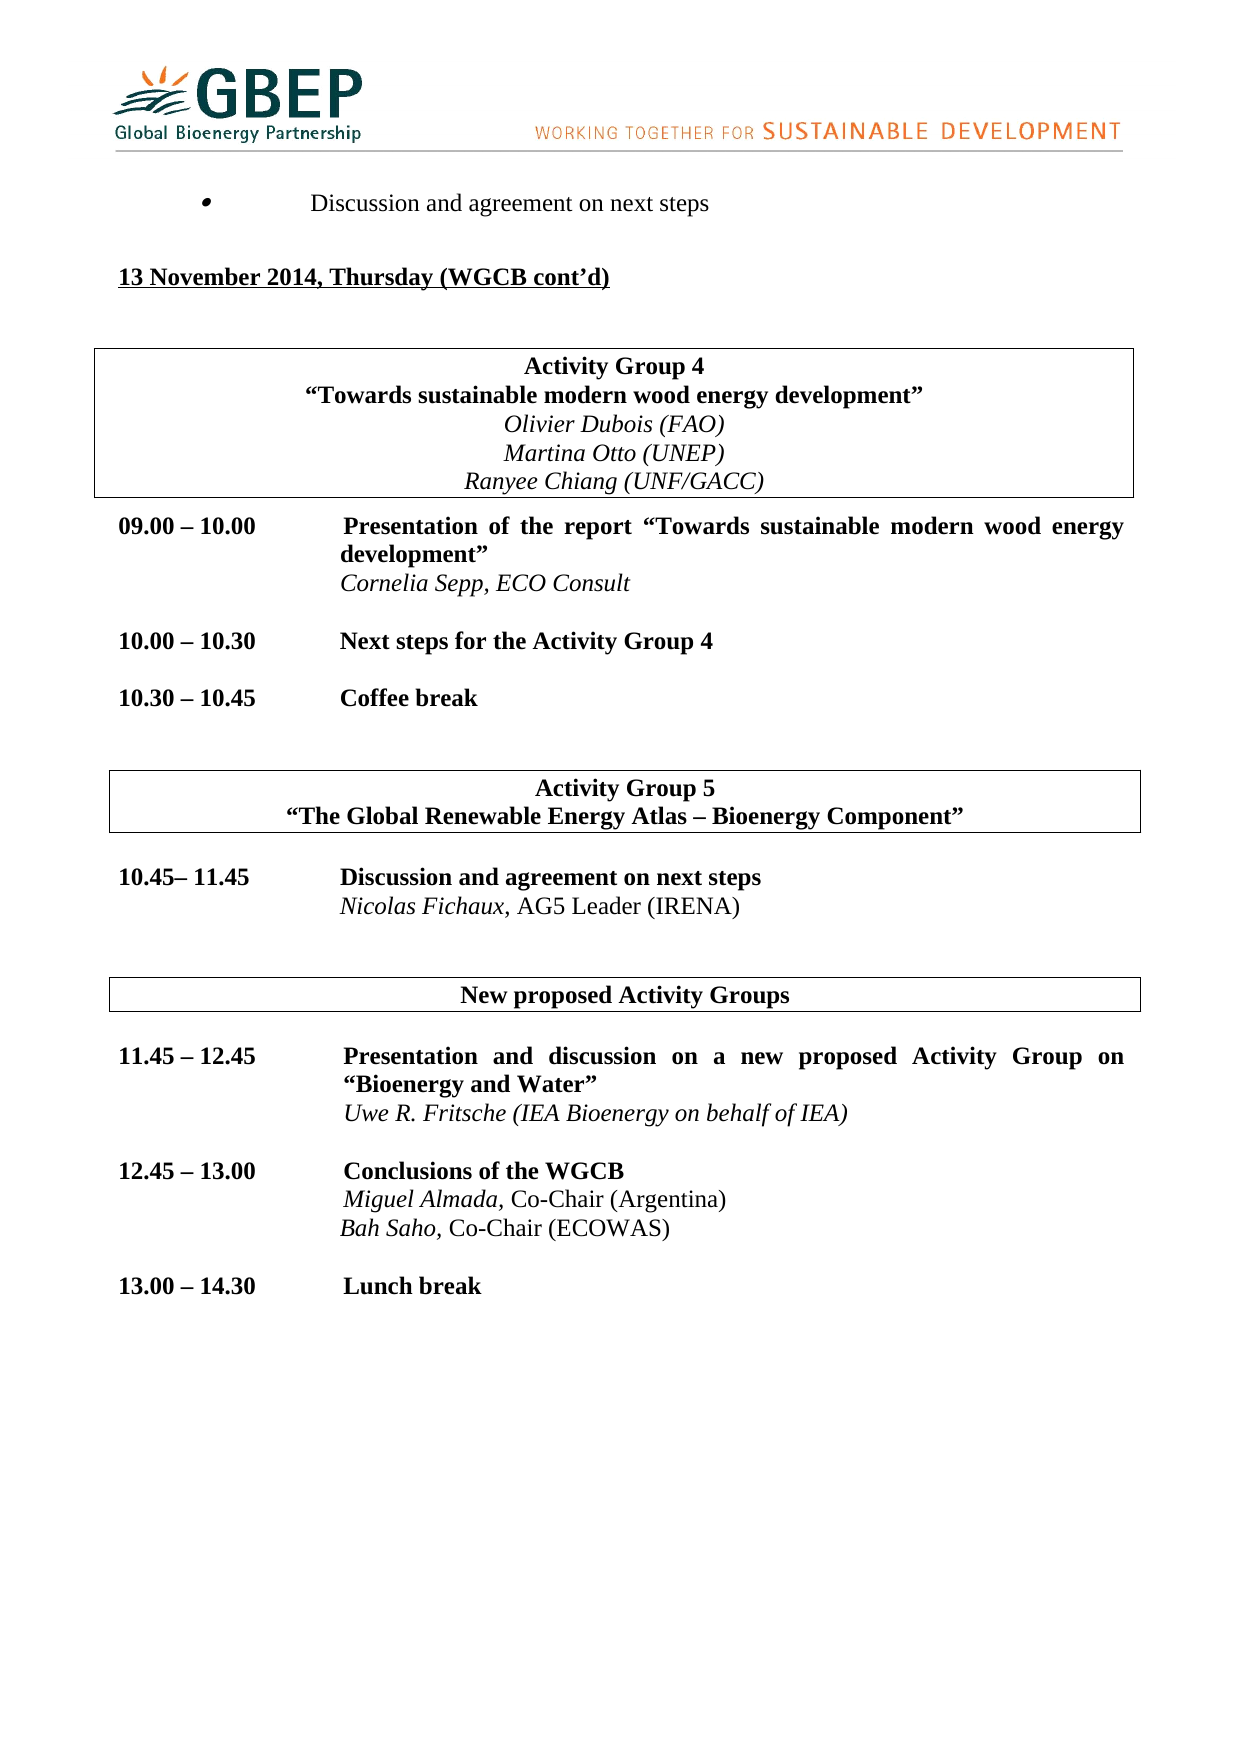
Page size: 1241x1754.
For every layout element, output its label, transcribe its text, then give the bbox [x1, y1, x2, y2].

text 09.00 – 10.00 Presentation of the report “Towards sustainable modern wood energy development” [118, 511, 1125, 568]
text Miguel Almada, Co-Chair (Argentina) [118, 1184, 1125, 1213]
text “The Global Renewable Energy Atlas – Bioenergy Component” [110, 798, 1140, 832]
list Activity Group 4 [95, 349, 1133, 377]
list “Towards sustainable modern wood energy development” [95, 377, 1133, 406]
text 13.00 – 14.30 Lunch break [118, 1271, 1125, 1299]
text Cornelia Sepp, ECO Consult [340, 568, 1125, 597]
text Bah Saho, Co-Chair (ECOWAS) [118, 1213, 1125, 1242]
text 10.00 – 10.30 Next steps for the Activity Group 4 [118, 626, 1125, 654]
list Ranyee Chiang (UNF/GACC) [95, 463, 1133, 497]
text 12.45 – 13.00 Conclusions of the WGCB [118, 1156, 1125, 1184]
text Uwe R. Fritsche (IEA Bioenergy on behalf of IEA) [118, 1098, 1125, 1127]
text 13 November 2014, Thursday (WGCB cont’d) [118, 262, 1125, 291]
list Olivier Dubois (FAO) [95, 406, 1133, 434]
list Martina Otto (UNEP) [95, 434, 1133, 463]
text 10.30 – 10.45 Coffee break [118, 683, 1125, 712]
list Discussion and agreement on next steps [193, 188, 1125, 217]
text New proposed Activity Groups [110, 978, 1140, 1011]
text 11.45 – 12.45 Presentation and discussion on a new proposed Activity Group on “Bioenergy and Water” [118, 1041, 1125, 1098]
list Nicolas Fichaux, AG5 Leader (IRENA) [339, 891, 1125, 919]
text Activity Group 5 [110, 771, 1140, 798]
text 10.45– 11.45 Discussion and agreement on next steps [118, 862, 1125, 891]
